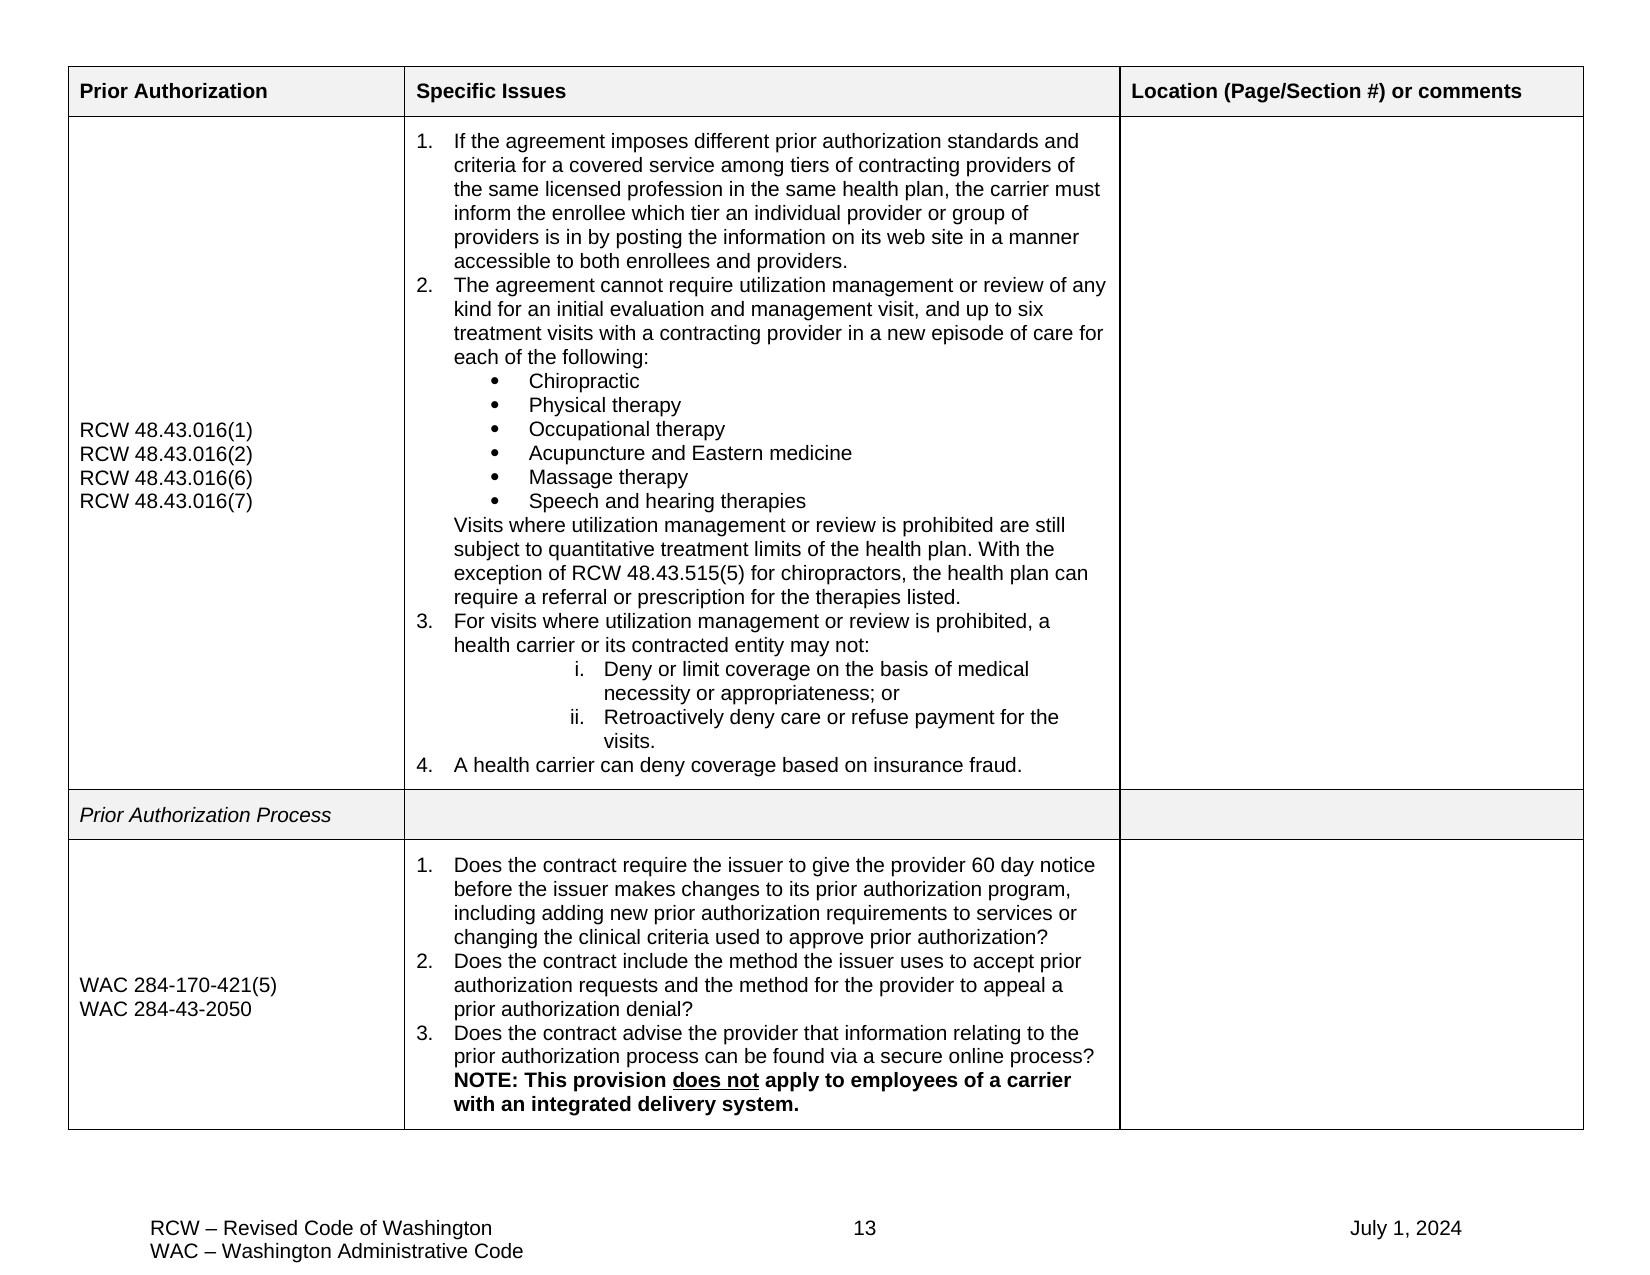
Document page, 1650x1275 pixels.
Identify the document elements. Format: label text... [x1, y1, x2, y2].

table_cell If the agreement imposes different prior authorization standards and criteria for a covered service among tiers of contracting providers of the same licensed profession in the same health plan, the carrier must inform the enrollee which tier an individual provider or group of providers is in by posting the information on its web site in a manner accessible to both enrollees and providers. The agreement cannot require utilization management or review of any kind for an initial evaluation and management visit, and up to six treatment visits with a contracting provider in a new episode of care for each of the following: Chiropractic Physical therapy Occupational therapy Acupuncture and Eastern medicine Massage therapy Speech and hearing therapies Visits where utilization management or review is prohibited are still subject to quantitative treatment limits of the health plan. With the exception of RCW 48.43.515(5) for chiropractors, the health plan can require a referral or prescription for the therapies listed. For visits where utilization management or review is prohibited, a health carrier or its contracted entity may not: Deny or limit coverage on the basis of medical necessity or appropriateness; or Retroactively deny care or refuse payment for the visits. A health carrier can deny coverage based on insurance fraud. [405, 117, 1119, 789]
table_header Location (Page/Section #) or comments [1121, 67, 1583, 116]
table_header Prior Authorization [69, 67, 404, 116]
table_cell [405, 790, 1119, 839]
table_cell RCW 48.43.016(1) RCW 48.43.016(2) RCW 48.43.016(6) RCW 48.43.016(7) [69, 117, 404, 789]
table_cell [1121, 840, 1583, 1129]
table_cell [1121, 117, 1583, 789]
table_cell [1121, 790, 1583, 839]
table_cell Does the contract require the issuer to give the provider 60 day notice before the issuer makes changes to its prior authorization program, including adding new prior authorization requirements to services or changing the clinical criteria used to approve prior authorization? Does the contract include the method the issuer uses to accept prior authorization requests and the method for the provider to appeal a prior authorization denial? Does the contract advise the provider that information relating to the prior authorization process can be found via a secure online process? NOTE: This provision does not apply to employees of a carrier with an integrated delivery system. [405, 840, 1119, 1129]
table_cell WAC 284-170-421(5) WAC 284-43-2050 [69, 840, 404, 1129]
table_header Specific Issues [405, 67, 1119, 116]
table_cell Prior Authorization Process [69, 790, 404, 839]
